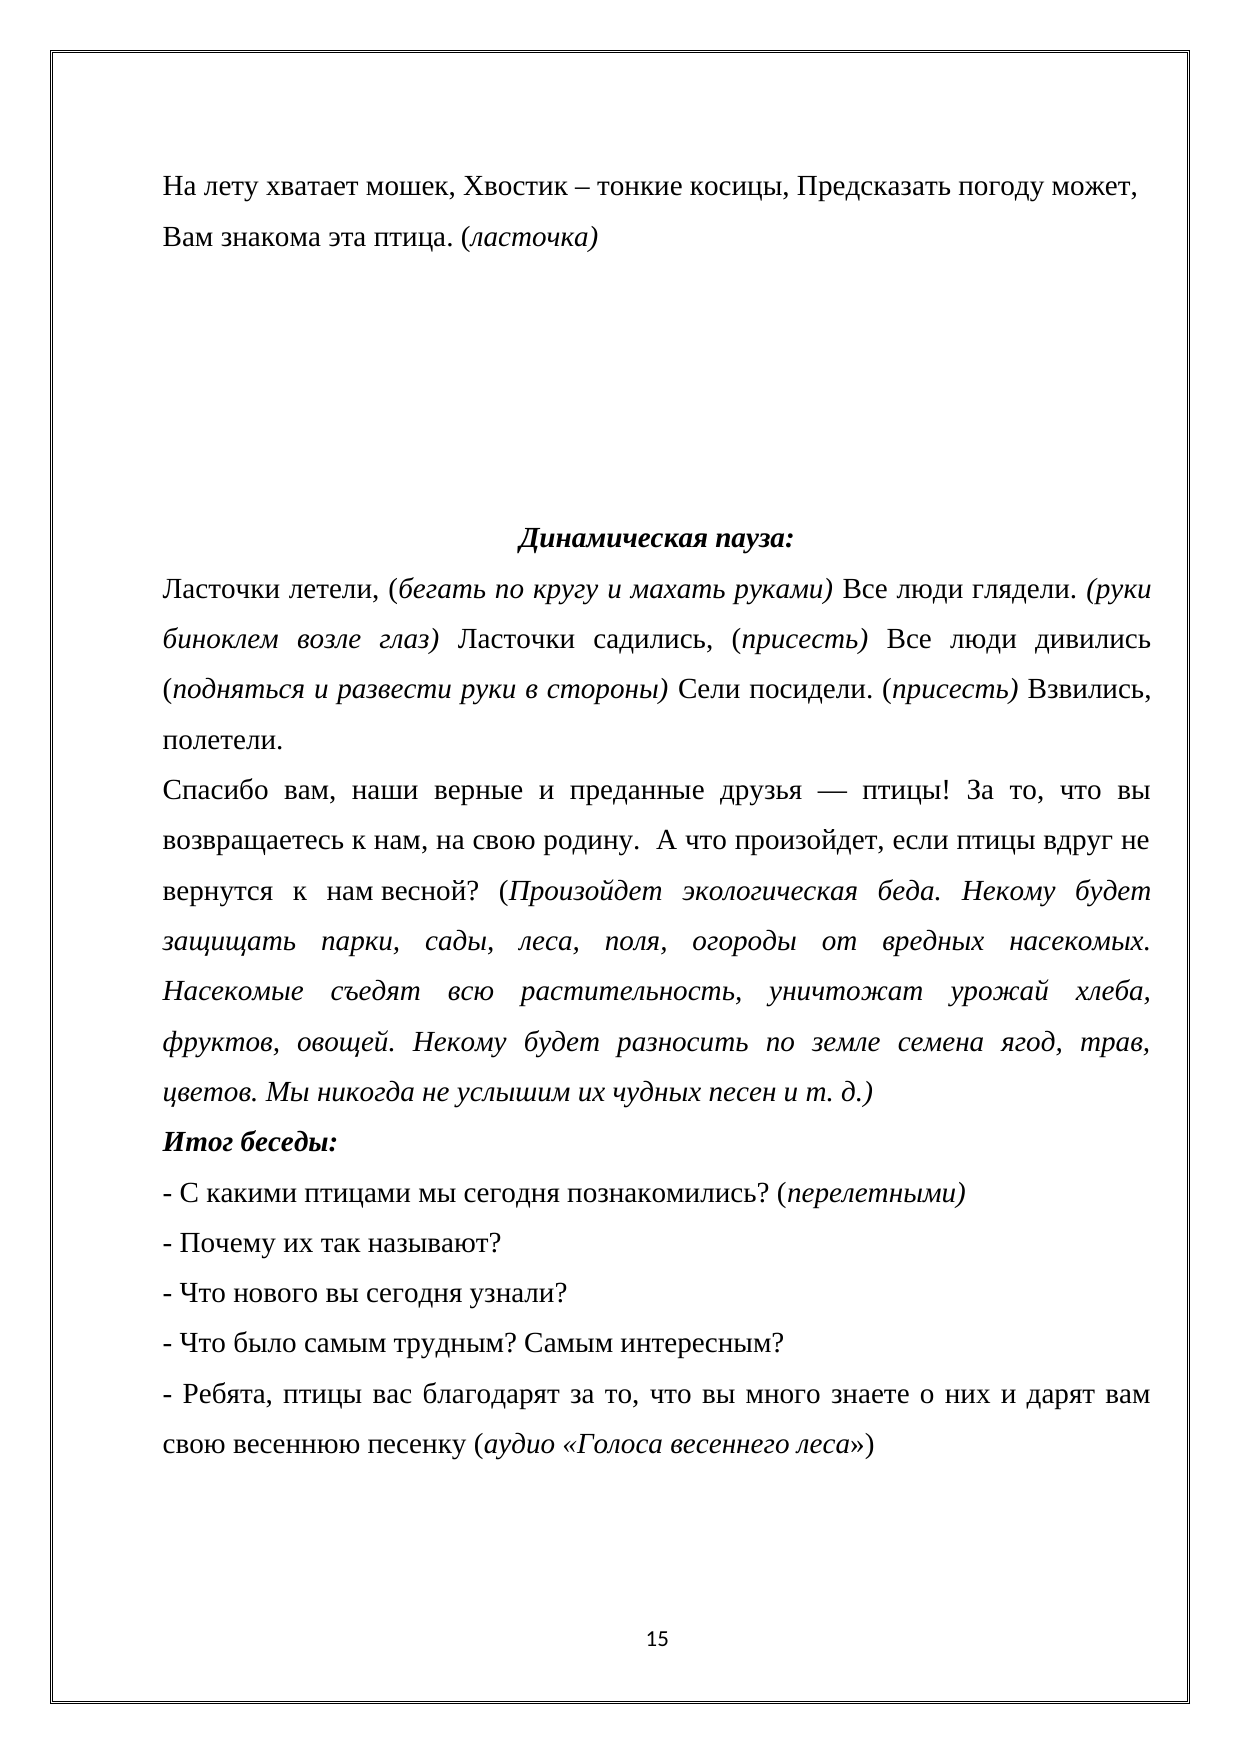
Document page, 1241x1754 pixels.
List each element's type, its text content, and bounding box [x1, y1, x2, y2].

text Динамическая пауза: [162, 521, 1152, 554]
text - Почему их так называют? [162, 1225, 1152, 1258]
text Спасибо вам, наши верные и преданные друзья — птицы! За то, что вы возвращаетесь к нам, на свою родину. А что произойдет, если птицы вдруг не вернутся к нам весной? (Произойдет экологическая беда. Некому будет защищать парки, сады, леса, поля, огороды от вредных насекомых. Насекомые съедят всю растительность, уничтожат урожай хлеба, фруктов, овощей. Некому будет разносить по земле семена ягод, трав, цветов. Мы никогда не услышим их чудных песен и т. д.) [162, 772, 1152, 1108]
text На лету хватает мошек, Хвостик – тонкие косицы, Предсказать погоду может, [162, 168, 1152, 202]
text Вам знакома эта птица. (ласточка) [162, 219, 1152, 252]
text Итог беседы: [162, 1124, 1152, 1158]
text Ласточки летели, (бегать по кругу и махать руками) Все люди глядели. (руки биноклем возле глаз) Ласточки садились, (присесть) Все люди дивились (подняться и развести руки в стороны) Сели посидели. (присесть) Взвились, полетели. [162, 571, 1152, 755]
text - С какими птицами мы сегодня познакомились? (перелетными) [162, 1175, 1152, 1208]
text - Что было самым трудным? Самым интересным? [162, 1326, 1152, 1359]
text - Ребята, птицы вас благодарят за то, что вы много знаете о них и дарят вам свою весеннюю песенку (аудио «Голоса весеннего леса») [162, 1376, 1152, 1460]
text - Что нового вы сегодня узнали? [162, 1275, 1152, 1309]
